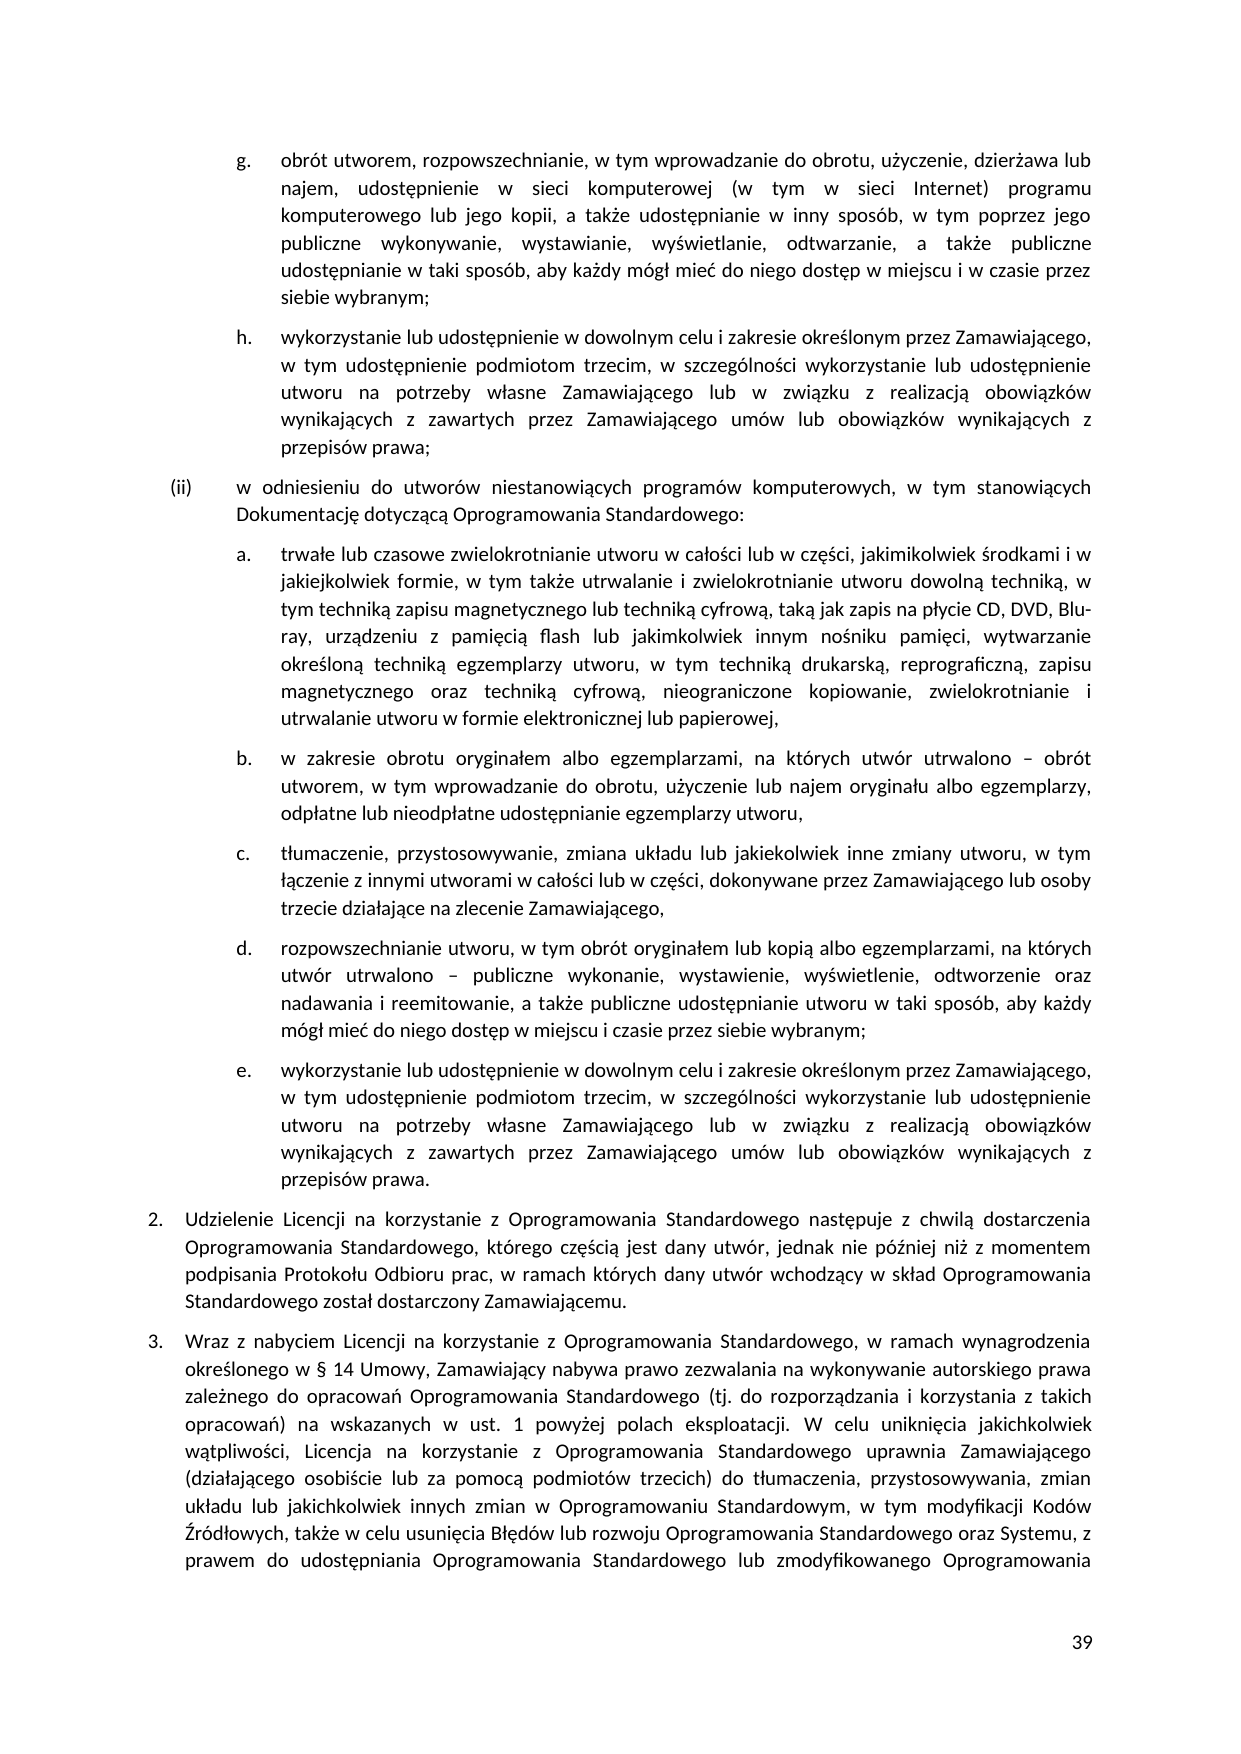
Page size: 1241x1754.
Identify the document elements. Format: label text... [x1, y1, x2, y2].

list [148, 1328, 1093, 1573]
list tłumaczenie, przystosowywanie, zmiana układu lub jakiekolwiek inne zmiany utworu, w tym łączenie z innymi utworami w całości lub w części, dokonywane przez Zamawiającego lub osoby trzecie działające na zlecenie Zamawiającego, [236, 840, 1093, 920]
list rozpowszechnianie utworu, w tym obrót oryginałem lub kopią albo egzemplarzami, na których utwór utrwalono – publiczne wykonanie, wystawienie, wyświetlenie, odtworzenie oraz nadawania i reemitowanie, a także publiczne udostępnianie utworu w taki sposób, aby każdy mógł mieć do niego dostęp w miejscu i czasie przez siebie wybranym; [236, 935, 1093, 1042]
list obrót utworem, rozpowszechnianie, w tym wprowadzanie do obrotu, użyczenie, dzierżawa lub najem, udostępnienie w sieci komputerowej (w tym w sieci Internet) programu komputerowego lub jego kopii, a także udostępnianie w inny sposób, w tym poprzez jego publiczne wykonywanie, wystawianie, wyświetlanie, odtwarzanie, a także publiczne udostępnianie w taki sposób, aby każdy mógł mieć do niego dostęp w miejscu i w czasie przez siebie wybranym; [236, 148, 1093, 310]
list wykorzystanie lub udostępnienie w dowolnym celu i zakresie określonym przez Zamawiającego, w tym udostępnienie podmiotom trzecim, w szczególności wykorzystanie lub udostępnienie utworu na potrzeby własne Zamawiającego lub w związku z realizacją obowiązków wynikających z zawartych przez Zamawiającego umów lub obowiązków wynikających z przepisów prawa; [236, 324, 1093, 459]
list w odniesieniu do utworów niestanowiących programów komputerowych, w tym stanowiących Dokumentację dotyczącą Oprogramowania Standardowego: [192, 474, 1093, 527]
list trwałe lub czasowe zwielokrotnianie utworu w całości lub w części, jakimikolwiek środkami i w jakiejkolwiek formie, w tym także utrwalanie i zwielokrotnianie utworu dowolną techniką, w tym techniką zapisu magnetycznego lub techniką cyfrową, taką jak zapis na płycie CD, DVD, Blu-ray, urządzeniu z pamięcią flash lub jakimkolwiek innym nośniku pamięci, wytwarzanie określoną techniką egzemplarzy utworu, w tym techniką drukarską, reprograficzną, zapisu magnetycznego oraz techniką cyfrową, nieograniczone kopiowanie, zwielokrotnianie i utrwalanie utworu w formie elektronicznej lub papierowej, [236, 541, 1093, 731]
list wykorzystanie lub udostępnienie w dowolnym celu i zakresie określonym przez Zamawiającego, w tym udostępnienie podmiotom trzecim, w szczególności wykorzystanie lub udostępnienie utworu na potrzeby własne Zamawiającego lub w związku z realizacją obowiązków wynikających z zawartych przez Zamawiającego umów lub obowiązków wynikających z przepisów prawa. [236, 1057, 1093, 1192]
list w zakresie obrotu oryginałem albo egzemplarzami, na których utwór utrwalono – obrót utworem, w tym wprowadzanie do obrotu, użyczenie lub najem oryginału albo egzemplarzy, odpłatne lub nieodpłatne udostępnianie egzemplarzy utworu, [236, 746, 1093, 826]
list Udzielenie Licencji na korzystanie z Oprogramowania Standardowego następuje z chwilą dostarczenia Oprogramowania Standardowego, którego częścią jest dany utwór, jednak nie później niż z momentem podpisania Protokołu Odbioru prac, w ramach których dany utwór wchodzący w skład Oprogramowania Standardowego został dostarczony Zamawiającemu. [148, 1206, 1093, 1314]
